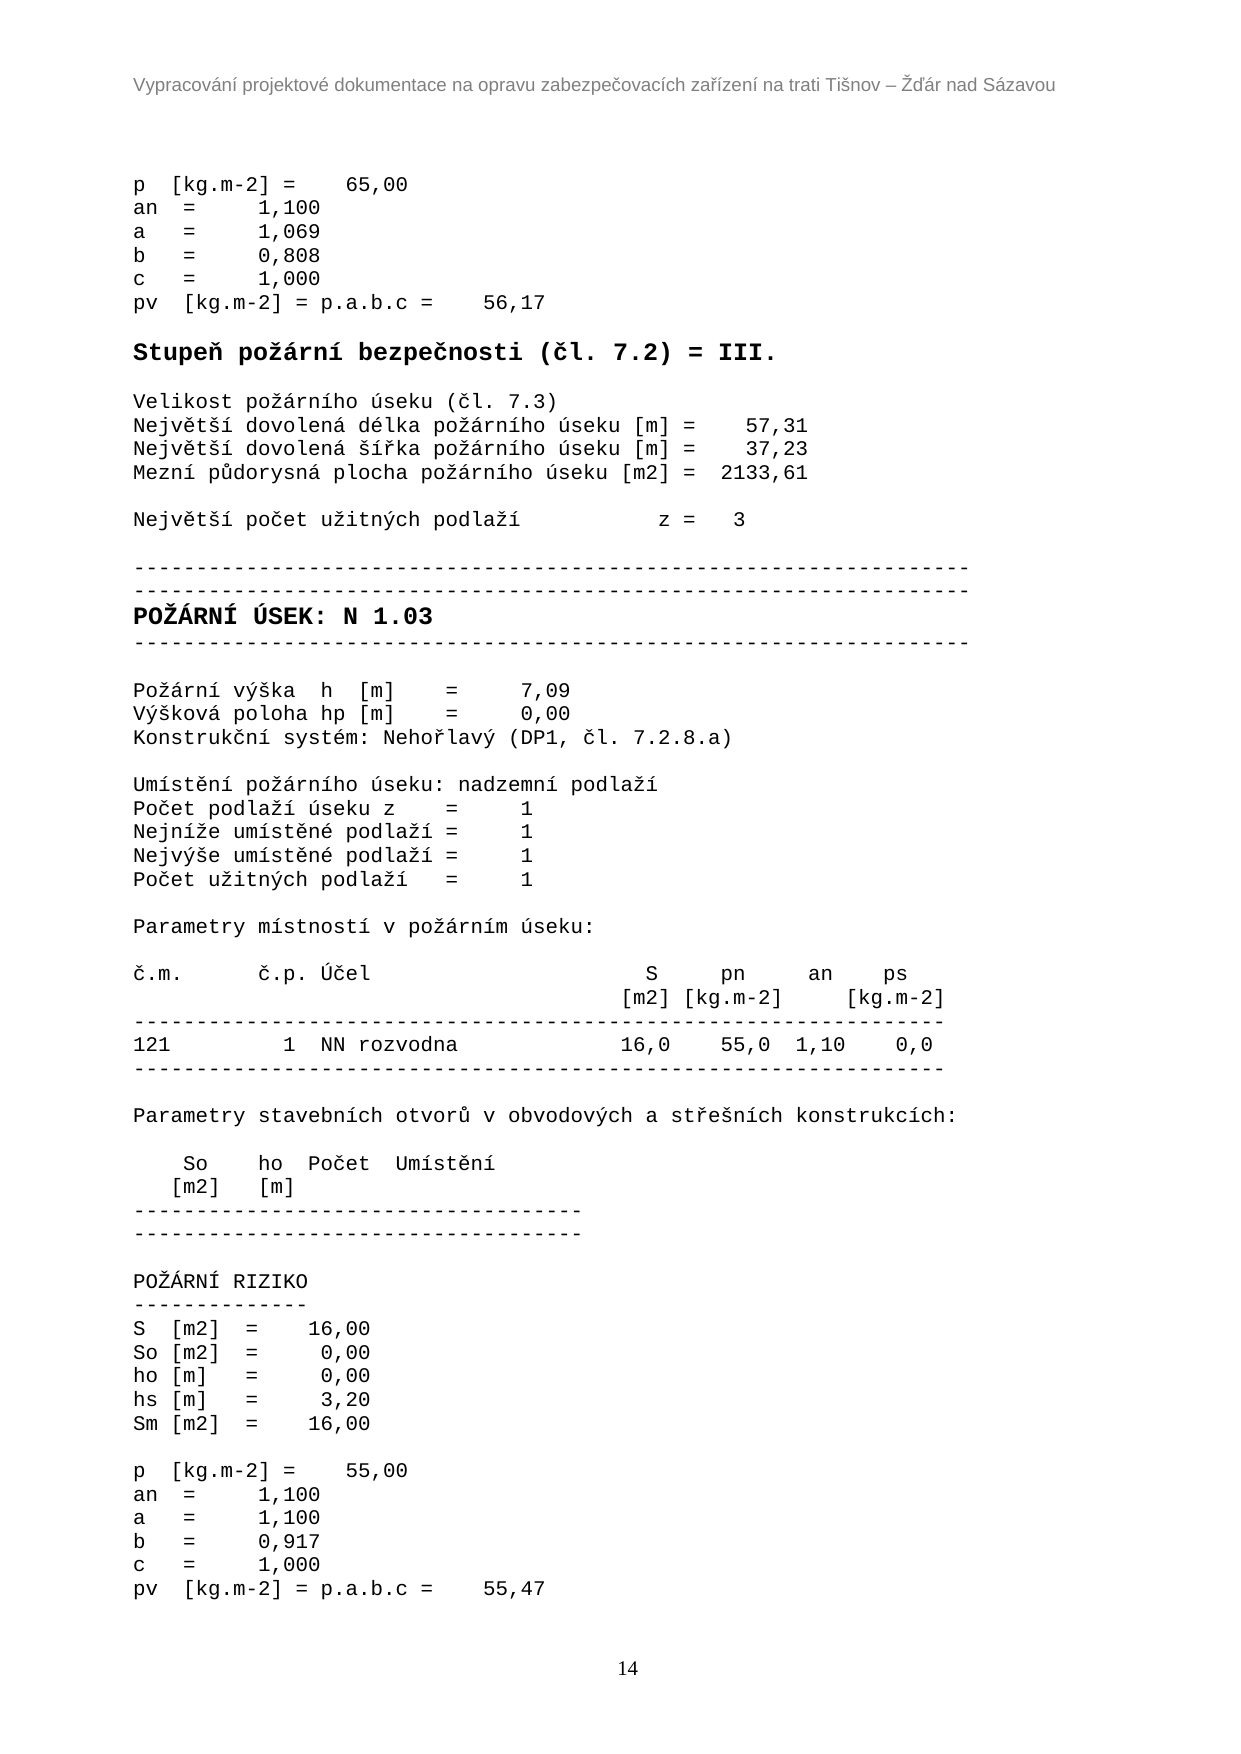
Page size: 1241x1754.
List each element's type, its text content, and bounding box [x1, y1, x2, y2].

text POŽÁRNÍ ÚSEK: N 1.03 [133, 604, 1122, 632]
text Mezní půdorysná plocha požárního úseku [m2] = 2133,61 [133, 462, 1122, 486]
text ----------------------------------------------------------------- [133, 1011, 1122, 1034]
text a = 1,069 [133, 221, 1122, 244]
text an = 1,100 [133, 1483, 1122, 1507]
text ------------------------------------ [133, 1223, 1122, 1247]
text ----------------------------------------------------------------- [133, 1058, 1122, 1082]
text Stupeň požární bezpečnosti (čl. 7.2) = III. [133, 339, 1122, 367]
text pv [kg.m-2] = p.a.b.c = 55,47 [133, 1578, 1122, 1602]
text Umístění požárního úseku: nadzemní podlaží [133, 774, 1122, 798]
text hs [m] = 3,20 [133, 1389, 1122, 1413]
text POŽÁRNÍ RIZIKO [133, 1271, 1122, 1294]
text ------------------------------------------------------------------- [133, 580, 1122, 604]
text b = 0,917 [133, 1531, 1122, 1554]
text p [kg.m-2] = 65,00 [133, 174, 1122, 197]
text ------------------------------------------------------------------- [133, 557, 1122, 580]
text [m2] [m] [133, 1176, 1122, 1200]
text Nejvýše umístěné podlaží = 1 [133, 845, 1122, 869]
text an = 1,100 [133, 197, 1122, 221]
text 121 1 NN rozvodna 16,0 55,0 1,10 0,0 [133, 1034, 1122, 1058]
text Největší počet užitných podlaží z = 3 [133, 509, 1122, 533]
text ------------------------------------------------------------------- [133, 632, 1122, 656]
text S [m2] = 16,00 [133, 1318, 1122, 1342]
text So ho Počet Umístění [133, 1152, 1122, 1176]
text Počet podlaží úseku z = 1 [133, 798, 1122, 821]
text -------------- [133, 1294, 1122, 1318]
text ho [m] = 0,00 [133, 1365, 1122, 1389]
text Počet užitných podlaží = 1 [133, 869, 1122, 892]
text Parametry místností v požárním úseku: [133, 916, 1122, 940]
text b = 0,808 [133, 244, 1122, 268]
text Nejníže umístěné podlaží = 1 [133, 821, 1122, 845]
text c = 1,000 [133, 268, 1122, 292]
text a = 1,100 [133, 1507, 1122, 1531]
text pv [kg.m-2] = p.a.b.c = 56,17 [133, 292, 1122, 316]
text Požární výška h [m] = 7,09 [133, 679, 1122, 703]
text Největší dovolená délka požárního úseku [m] = 57,31 [133, 415, 1122, 438]
text Největší dovolená šířka požárního úseku [m] = 37,23 [133, 438, 1122, 462]
text ------------------------------------ [133, 1200, 1122, 1223]
text Výšková poloha hp [m] = 0,00 [133, 703, 1122, 727]
text Sm [m2] = 16,00 [133, 1413, 1122, 1436]
text Konstrukční systém: Nehořlavý (DP1, čl. 7.2.8.a) [133, 727, 1122, 751]
text p [kg.m-2] = 55,00 [133, 1460, 1122, 1483]
text So [m2] = 0,00 [133, 1342, 1122, 1365]
text č.m. č.p. Účel S pn an ps [133, 963, 1122, 987]
text Velikost požárního úseku (čl. 7.3) [133, 391, 1122, 415]
text Parametry stavebních otvorů v obvodových a střešních konstrukcích: [133, 1105, 1122, 1129]
text c = 1,000 [133, 1554, 1122, 1578]
text [m2] [kg.m-2] [kg.m-2] [133, 987, 1122, 1011]
